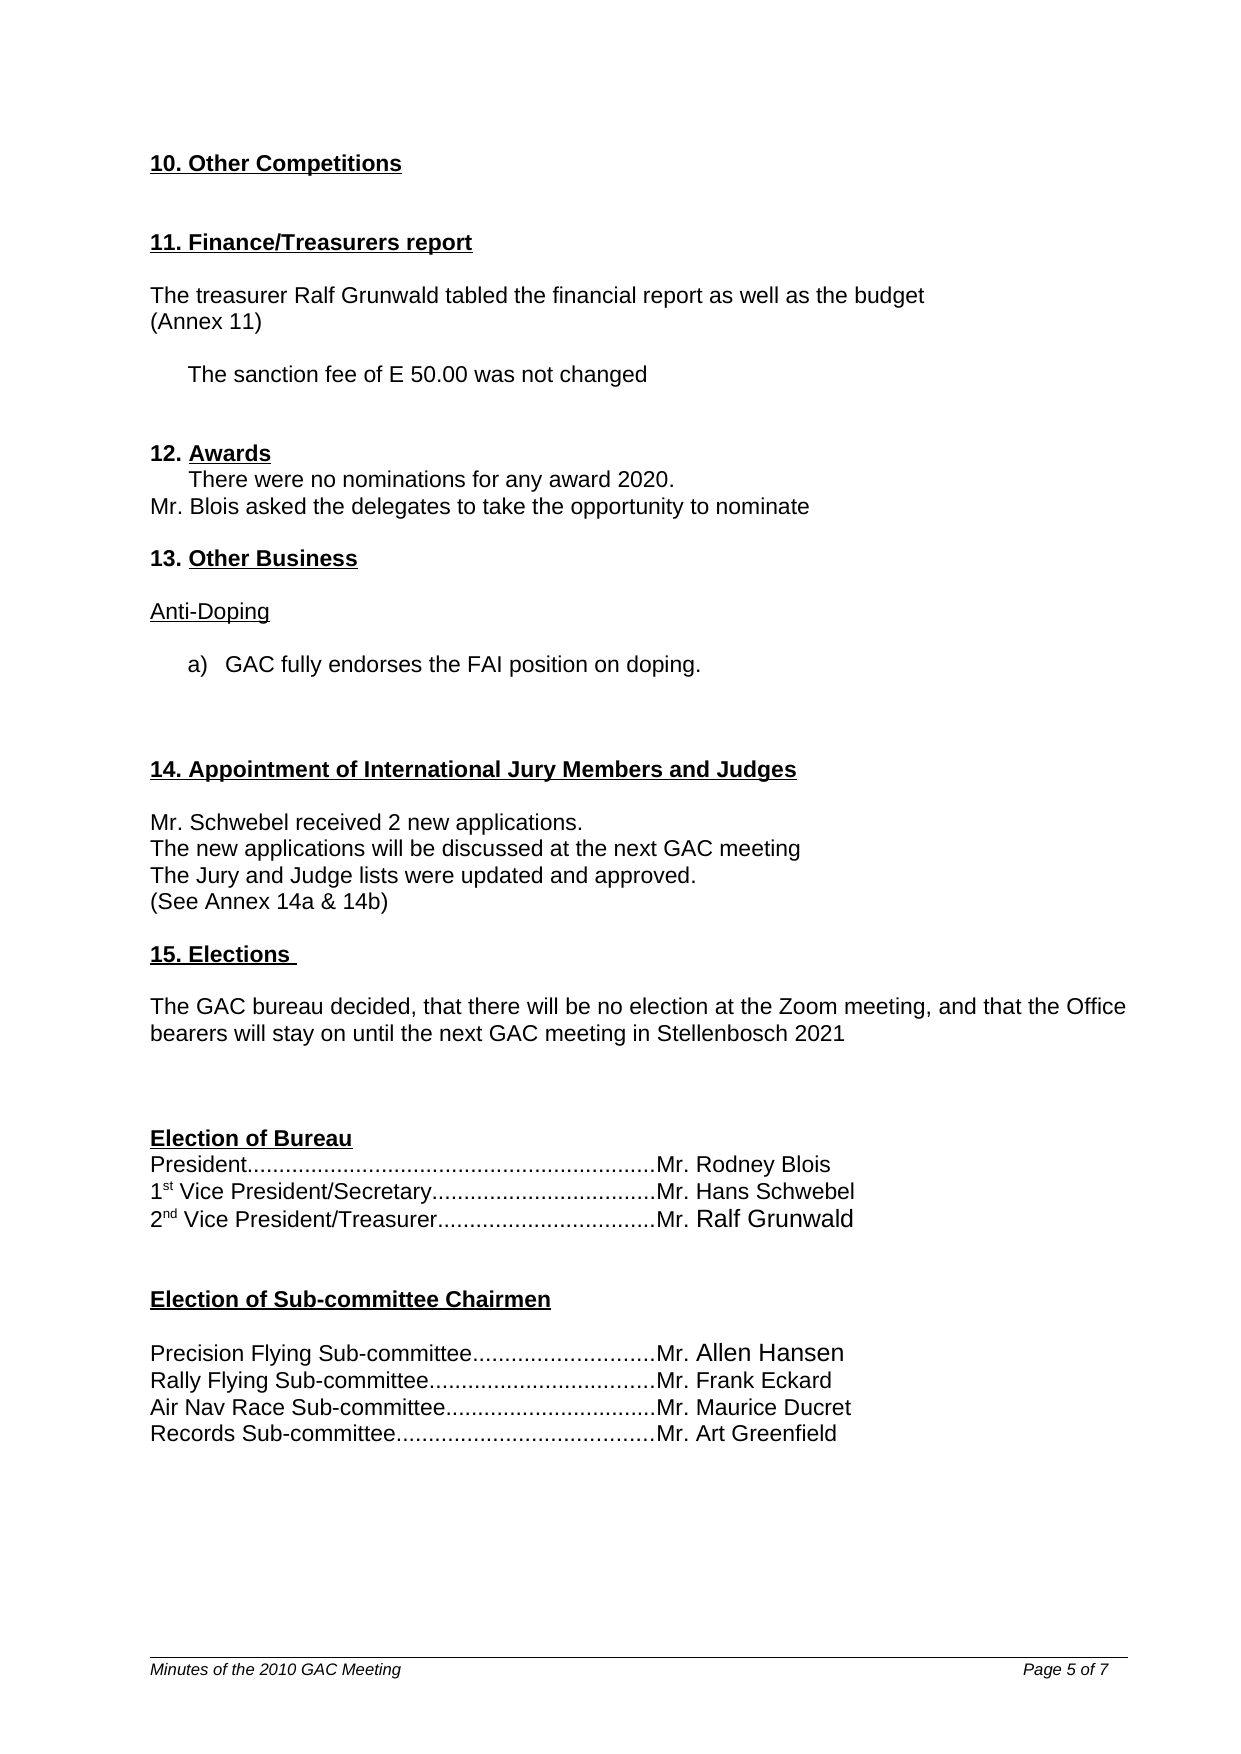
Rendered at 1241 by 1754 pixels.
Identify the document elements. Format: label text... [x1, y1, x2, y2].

text Precision Flying Sub-committee Mr. Allen Hansen [150, 1338, 1128, 1367]
text 1st Vice President/Secretary Mr. Hans Schwebel [150, 1178, 1128, 1204]
text (See Annex 14a & 14b) [150, 888, 1128, 914]
text 11. Finance/Treasurers report [150, 229, 1128, 255]
text 14. Appointment of International Jury Members and Judges [150, 756, 1128, 782]
text Records Sub-committee Mr. Art Greenfield [150, 1420, 1128, 1446]
list GAC fully endorses the FAI position on doping. [187, 651, 1128, 677]
text President Mr. Rodney Blois [150, 1151, 1128, 1178]
text 13. Other Business [150, 545, 1128, 572]
text The treasurer Ralf Grunwald tabled the financial report as well as the budget [150, 282, 1128, 308]
text Rally Flying Sub-committee Mr. Frank Eckard [150, 1367, 1128, 1393]
text 2nd Vice President/Treasurer Mr. Ralf Grunwald [150, 1204, 1128, 1233]
text Election of Bureau [150, 1125, 1128, 1151]
text Mr. Schwebel received 2 new applications. [150, 809, 1128, 835]
text Anti-Doping [150, 598, 1128, 624]
text The GAC bureau decided, that there will be no election at the Zoom meeting, and that the Office bearers will stay on until the next GAC meeting in Stellenbosch 2021 [150, 993, 1128, 1046]
text Mr. Blois asked the delegates to take the opportunity to nominate [150, 493, 1128, 519]
text 12. Awards [150, 440, 1128, 466]
text 10. Other Competitions [150, 150, 1128, 176]
text The sanction fee of E 50.00 was not changed [187, 361, 1128, 387]
text (Annex 11) [150, 308, 1128, 334]
text The new applications will be discussed at the next GAC meeting [150, 835, 1128, 862]
text Election of Sub-committee Chairmen [150, 1286, 1128, 1312]
text Air Nav Race Sub-committee Mr. Maurice Ducret [150, 1393, 1128, 1420]
text The Jury and Judge lists were updated and approved. [150, 862, 1128, 888]
text There were no nominations for any award 2020. [150, 466, 1128, 493]
text 15. Elections [150, 941, 1128, 967]
